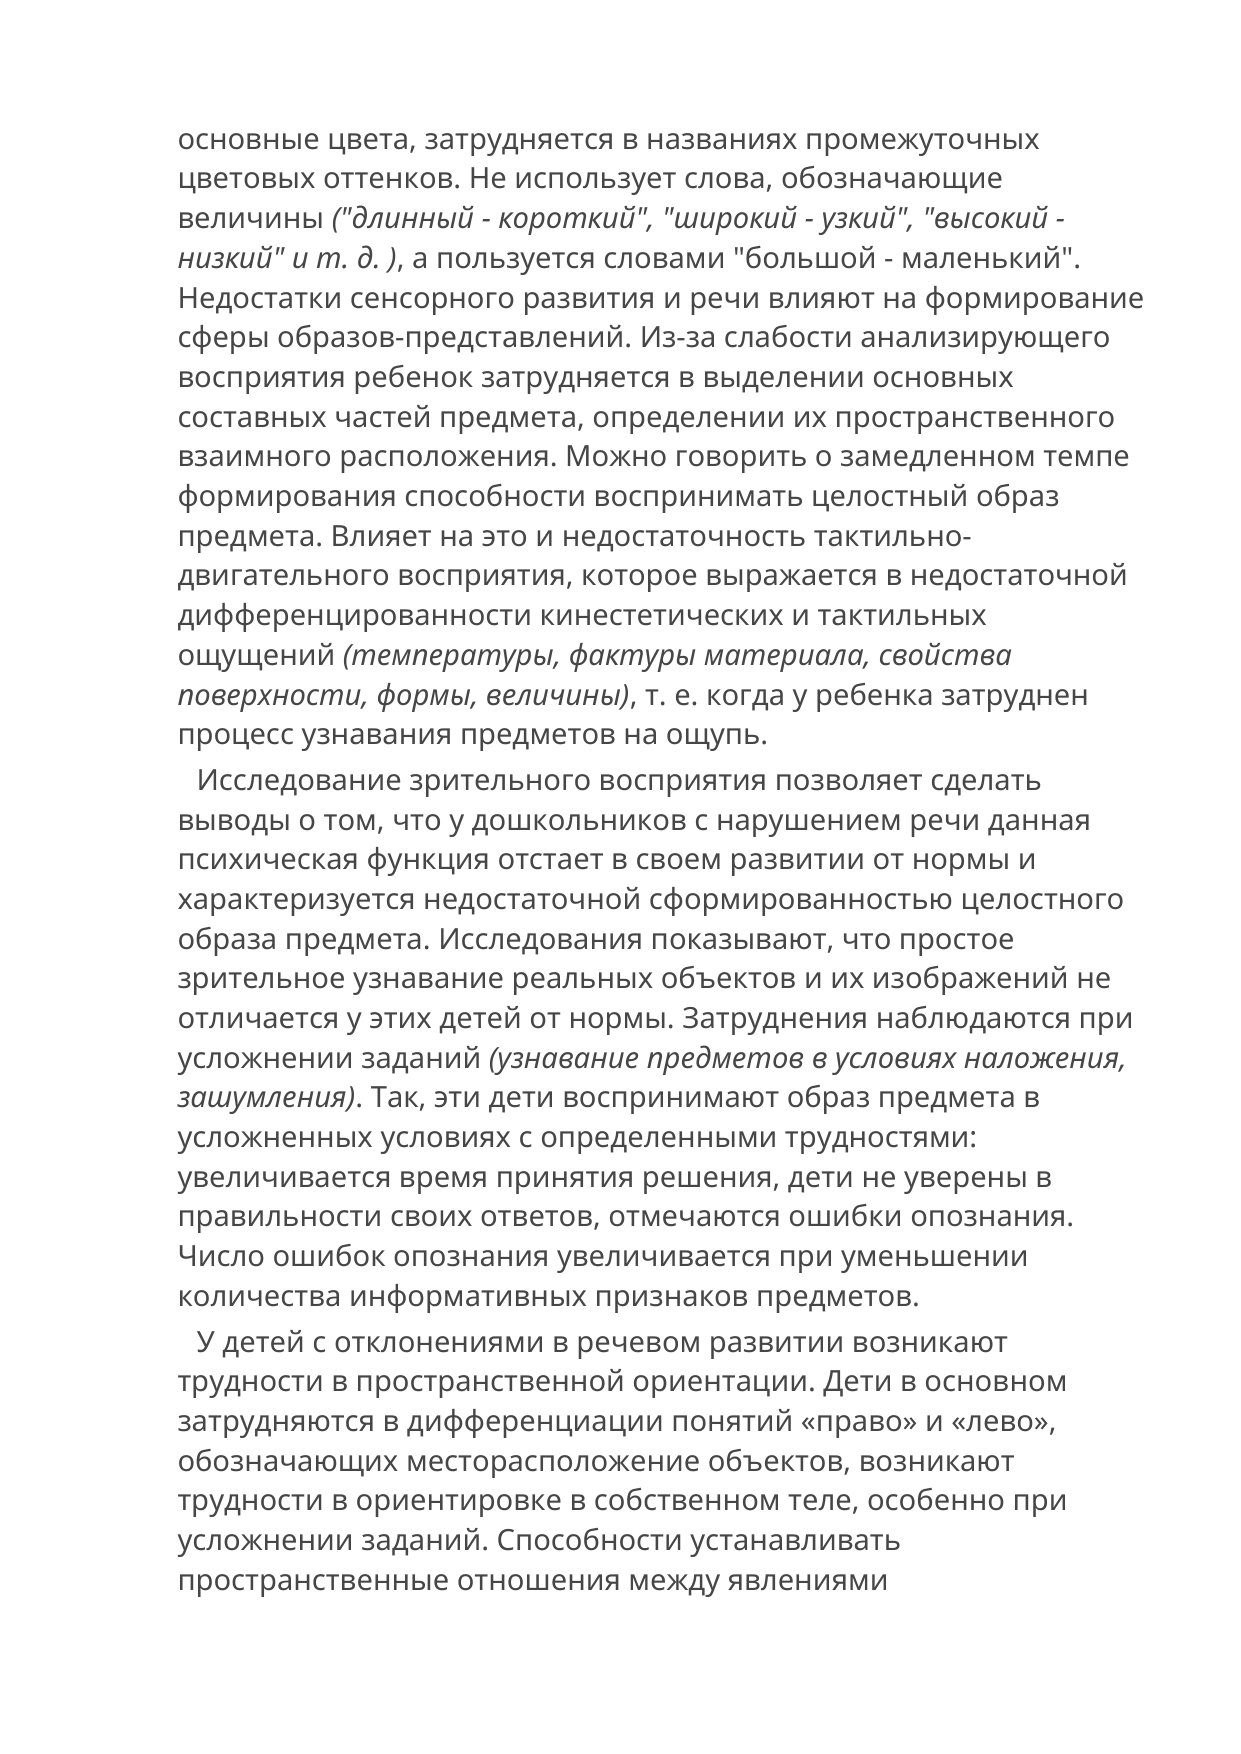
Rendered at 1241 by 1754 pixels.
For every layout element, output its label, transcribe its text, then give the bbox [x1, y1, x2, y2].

text Исследование зрительного восприятия позволяет сделать выводы о том, что у дошкольников с нарушением речи данная психическая функция отстает в своем развитии от нормы и характеризуется недостаточной сформированностью целостного образа предмета. Исследования показывают, что простое зрительное узнавание реальных объектов и их изображений не отличается у этих детей от нормы. Затруднения наблюдаются при усложнении заданий (узнавание предметов в условиях наложения, зашумления). Так, эти дети воспринимают образ предмета в усложненных условиях с определенными трудностями: увеличивается время принятия решения, дети не уверены в правильности своих ответов, отмечаются ошибки опознания. Число ошибок опознания увеличивается при уменьшении количества информативных признаков предметов. [177, 759, 1152, 1315]
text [177, 1321, 1152, 1599]
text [177, 118, 1152, 753]
